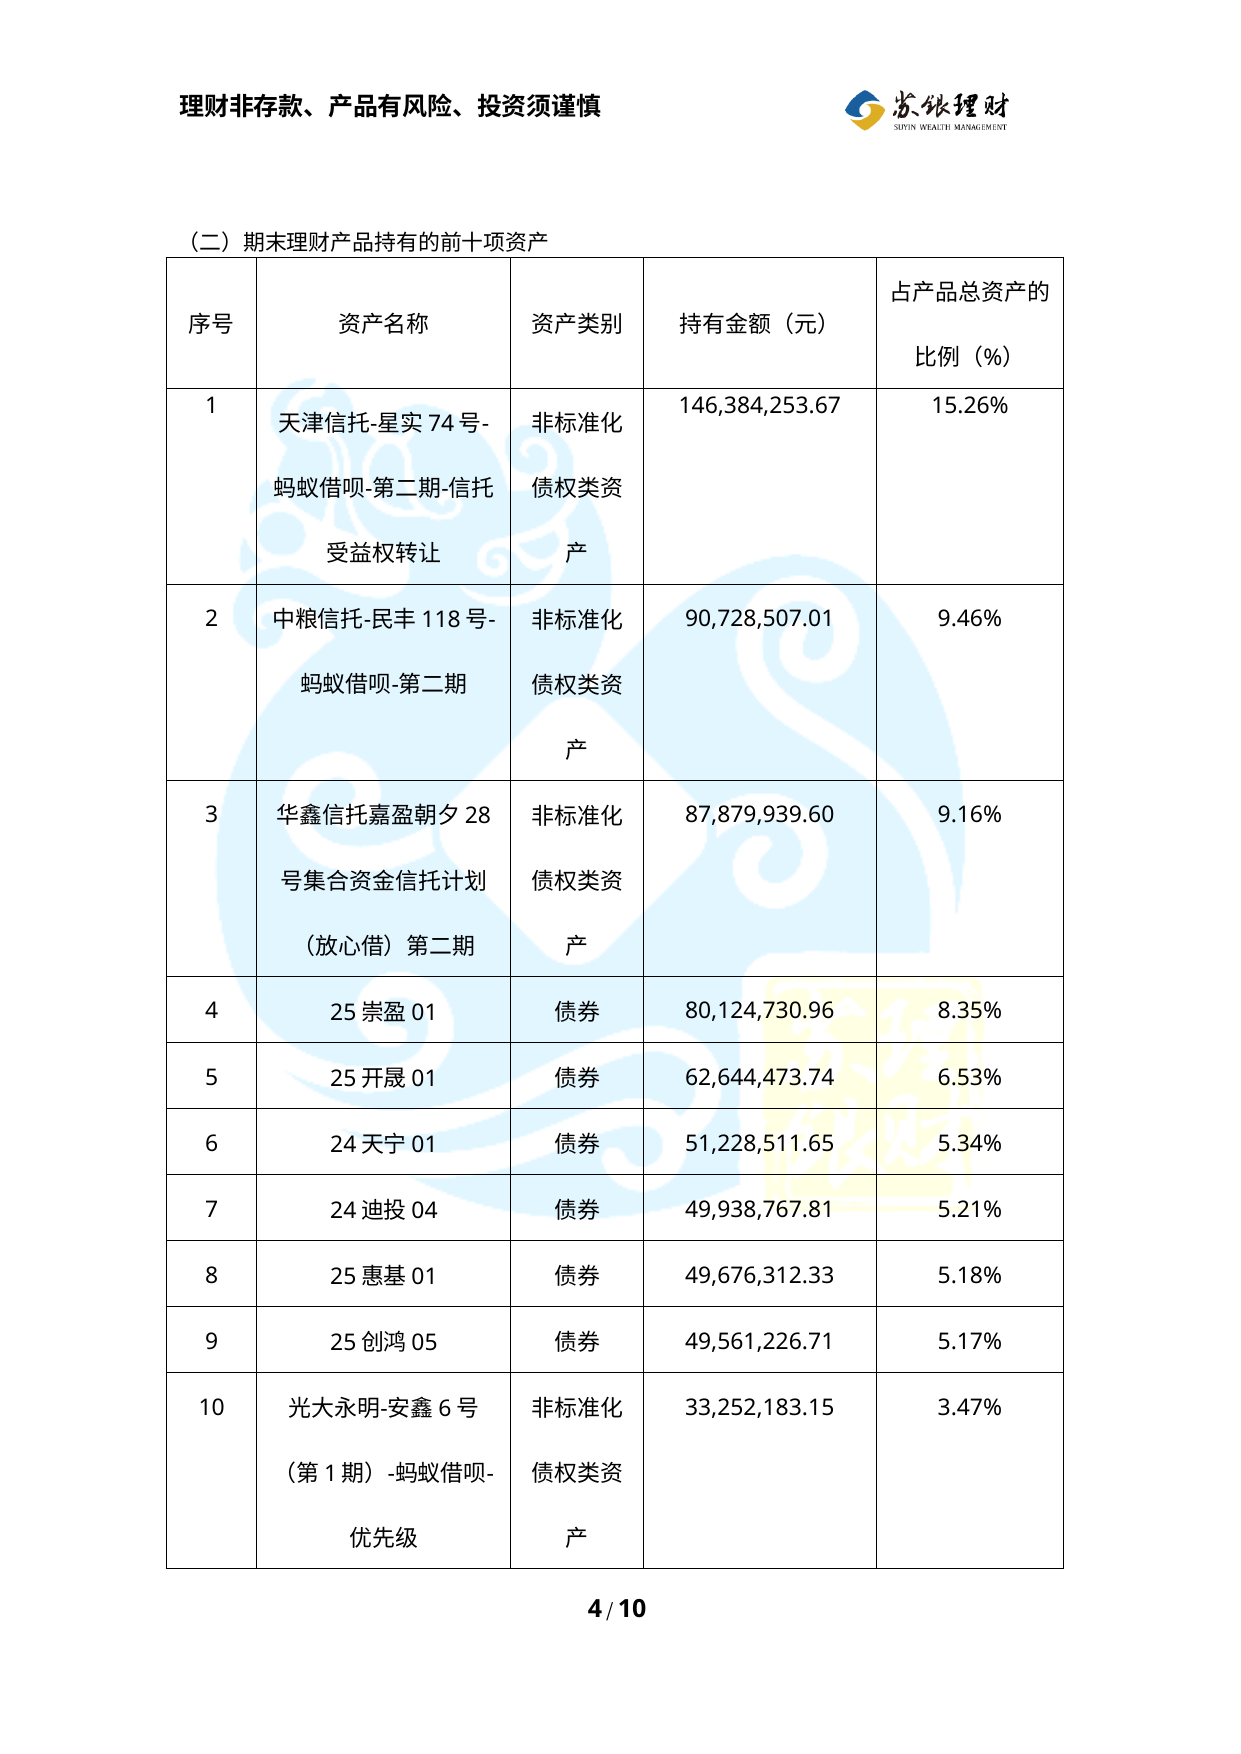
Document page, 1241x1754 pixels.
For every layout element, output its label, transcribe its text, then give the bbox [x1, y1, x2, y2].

table_cell 5.34% [877, 1109, 1063, 1174]
table_cell 33,252,183.15 [644, 1373, 876, 1568]
table_cell 非标准化债权类资产 [511, 781, 643, 976]
table_cell 8 [167, 1241, 256, 1306]
table_cell 90,728,507.01 [644, 585, 876, 780]
table_cell 债券 [511, 1307, 643, 1372]
table_cell 49,676,312.33 [644, 1241, 876, 1306]
table_cell 3.47% [877, 1373, 1063, 1568]
table_cell 华鑫信托嘉盈朝夕28号集合资金信托计划（放心借）第二期 [257, 781, 510, 976]
table_cell 非标准化债权类资产 [511, 1373, 643, 1568]
table_cell 1 [167, 389, 256, 584]
table_cell 7 [167, 1175, 256, 1240]
table_header 持有金额（元） [644, 258, 876, 388]
table_cell 非标准化债权类资产 [511, 389, 643, 584]
table_header 序号 [167, 258, 256, 388]
table_header 占产品总资产的比例（%） [877, 258, 1063, 388]
table_cell 5.18% [877, 1241, 1063, 1306]
subtitle （二）期末理财产品持有的前十项资产 [177, 224, 1053, 257]
table_cell 6.53% [877, 1043, 1063, 1108]
table_cell 债券 [511, 1043, 643, 1108]
table_cell 2 [167, 585, 256, 780]
table_cell 8.35% [877, 977, 1063, 1042]
table_cell 债券 [511, 977, 643, 1042]
table_cell 债券 [511, 1175, 643, 1240]
table_cell 49,561,226.71 [644, 1307, 876, 1372]
table_cell 24迪投04 [257, 1175, 510, 1240]
table_cell 天津信托-星实74号-蚂蚁借呗-第二期-信托受益权转让 [257, 389, 510, 584]
table_cell 25创鸿05 [257, 1307, 510, 1372]
table_cell 3 [167, 781, 256, 976]
table_header 资产类别 [511, 258, 643, 388]
table_cell 5 [167, 1043, 256, 1108]
table_cell 中粮信托-民丰118号-蚂蚁借呗-第二期 [257, 585, 510, 780]
table_cell 51,228,511.65 [644, 1109, 876, 1174]
table_cell 光大永明-安鑫6号（第1期）-蚂蚁借呗-优先级 [257, 1373, 510, 1568]
table_cell 25惠基01 [257, 1241, 510, 1306]
table_cell 债券 [511, 1241, 643, 1306]
table_cell 49,938,767.81 [644, 1175, 876, 1240]
table_cell 9 [167, 1307, 256, 1372]
table_cell 4 [167, 977, 256, 1042]
picture [820, 72, 1039, 143]
table_cell 25开晟01 [257, 1043, 510, 1108]
table_cell 146,384,253.67 [644, 389, 876, 584]
table_cell 6 [167, 1109, 256, 1174]
table_cell 15.26% [877, 389, 1063, 584]
table_cell 87,879,939.60 [644, 781, 876, 976]
table_cell 10 [167, 1373, 256, 1568]
table_header 资产名称 [257, 258, 510, 388]
table_cell 9.46% [877, 585, 1063, 780]
table_cell 5.21% [877, 1175, 1063, 1240]
table_cell 5.17% [877, 1307, 1063, 1372]
table_cell 24天宁01 [257, 1109, 510, 1174]
table_cell 债券 [511, 1109, 643, 1174]
table_cell 9.16% [877, 781, 1063, 976]
table_cell 非标准化债权类资产 [511, 585, 643, 780]
table_cell 25崇盈01 [257, 977, 510, 1042]
table_cell 62,644,473.74 [644, 1043, 876, 1108]
table_cell 80,124,730.96 [644, 977, 876, 1042]
